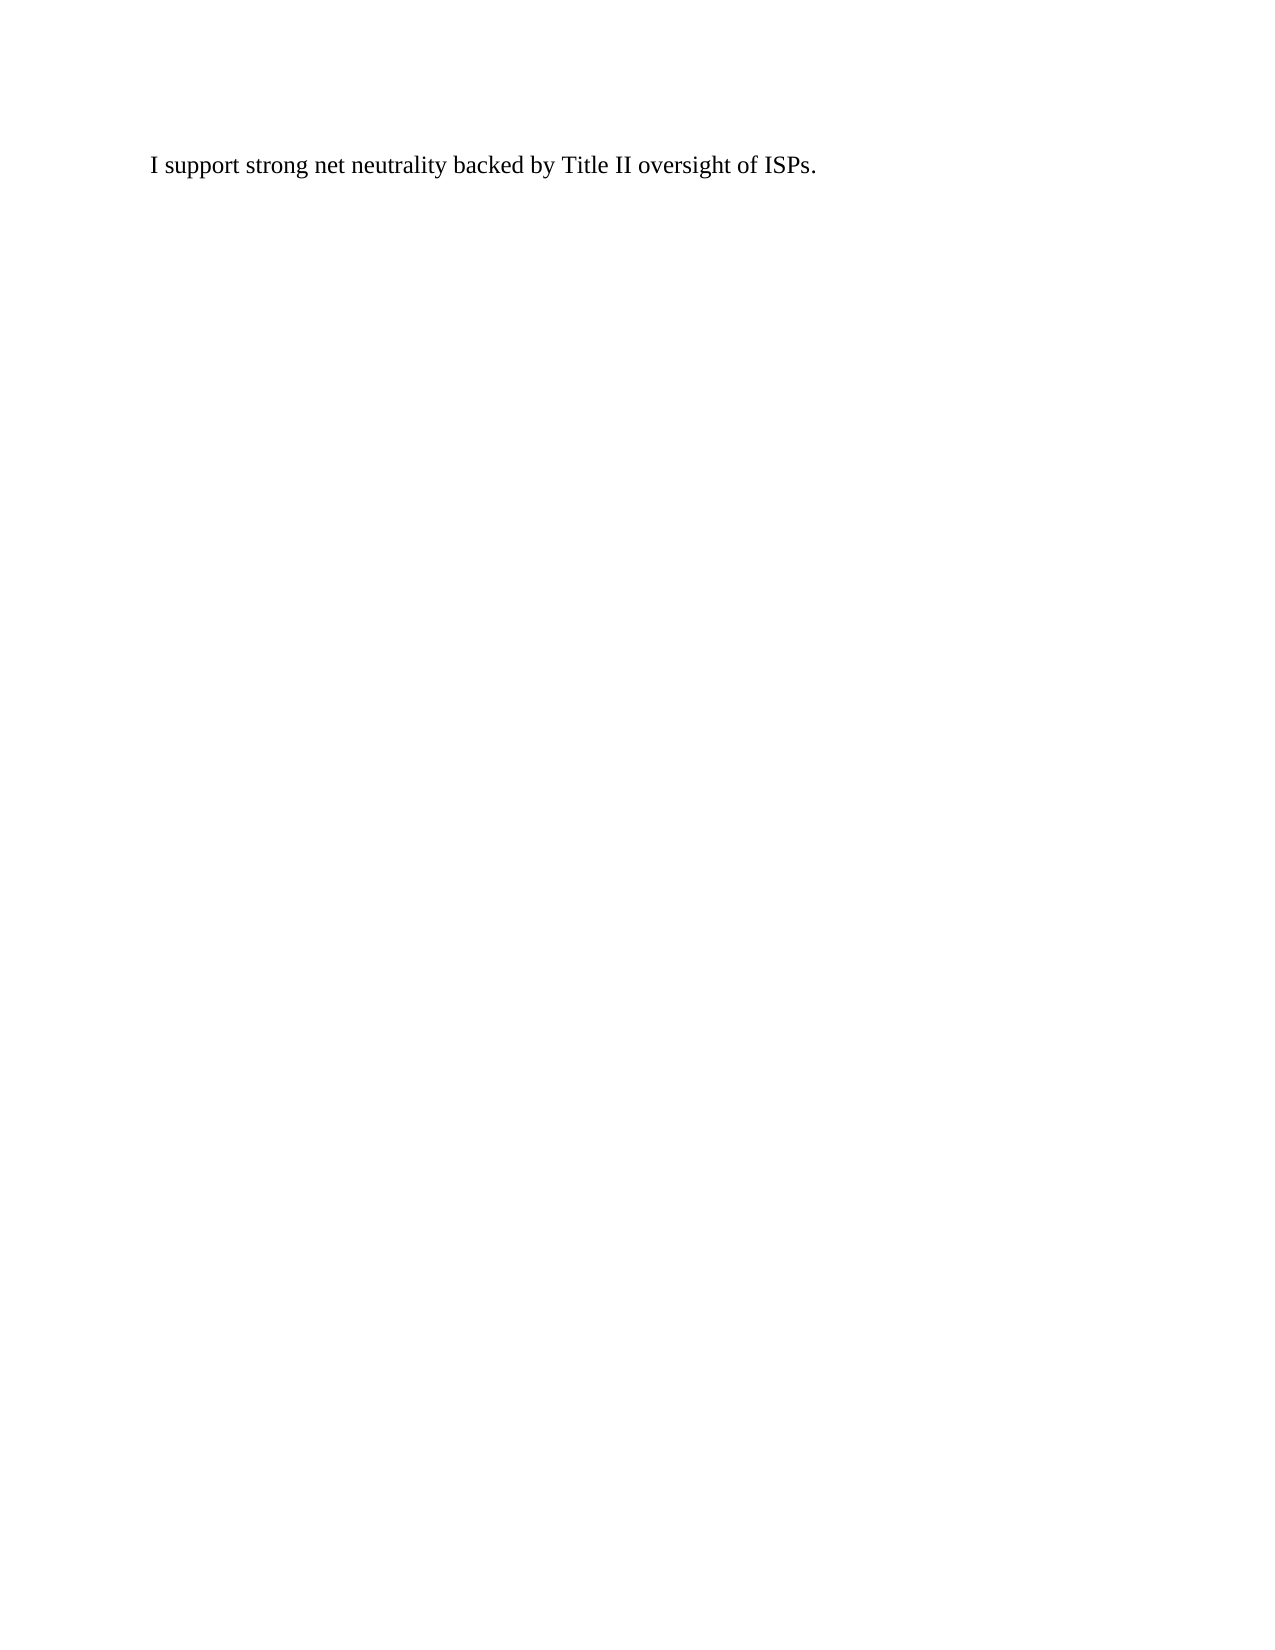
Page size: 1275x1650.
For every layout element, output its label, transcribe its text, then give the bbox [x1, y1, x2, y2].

text I support strong net neutrality backed by Title II oversight of ISPs. [150, 150, 1125, 179]
